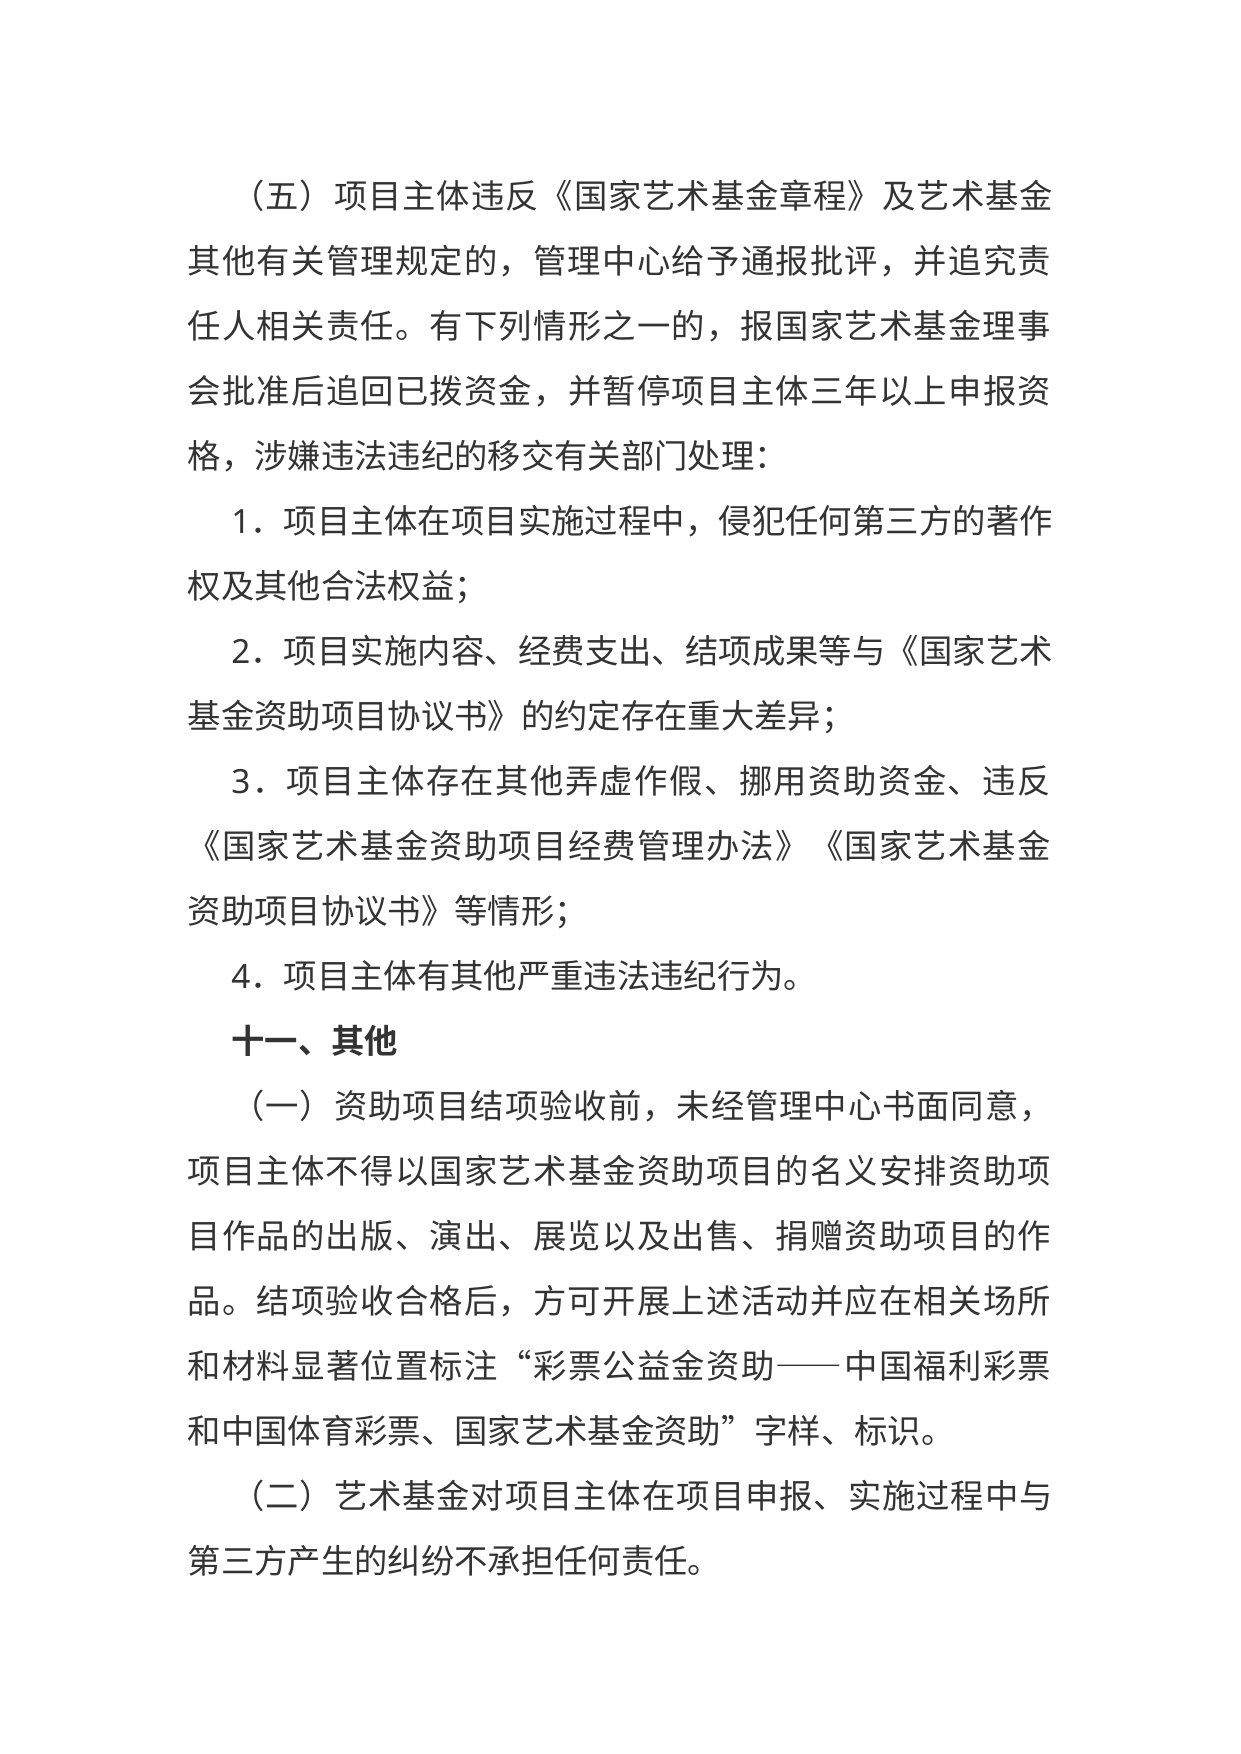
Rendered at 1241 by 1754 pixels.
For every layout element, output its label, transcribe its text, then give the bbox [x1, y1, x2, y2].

text （五）项目主体违反《国家艺术基金章程》及艺术基金其他有关管理规定的，管理中心给予通报批评，并追究责任人相关责任。有下列情形之一的，报国家艺术基金理事会批准后追回已拨资金，并暂停项目主体三年以上申报资格，涉嫌违法违纪的移交有关部门处理： [187, 162, 1053, 487]
text （一）资助项目结项验收前，未经管理中心书面同意，项目主体不得以国家艺术基金资助项目的名义安排资助项目作品的出版、演出、展览以及出售、捐赠资助项目的作品。结项验收合格后，方可开展上述活动并应在相关场所和材料显著位置标注“彩票公益金资助——中国福利彩票和中国体育彩票、国家艺术基金资助”字样、标识。 [187, 1072, 1053, 1462]
text 3．项目主体存在其他弄虚作假、挪用资助资金、违反《国家艺术基金资助项目经费管理办法》《国家艺术基金资助项目协议书》等情形； [187, 747, 1053, 942]
text （二）艺术基金对项目主体在项目申报、实施过程中与第三方产生的纠纷不承担任何责任。 [187, 1462, 1053, 1592]
text 1．项目主体在项目实施过程中，侵犯任何第三方的著作权及其他合法权益； [187, 487, 1053, 617]
text 十一、其他 [187, 1007, 1053, 1072]
text 2．项目实施内容、经费支出、结项成果等与《国家艺术基金资助项目协议书》的约定存在重大差异； [187, 617, 1053, 747]
text 4．项目主体有其他严重违法违纪行为。 [187, 942, 1053, 1007]
